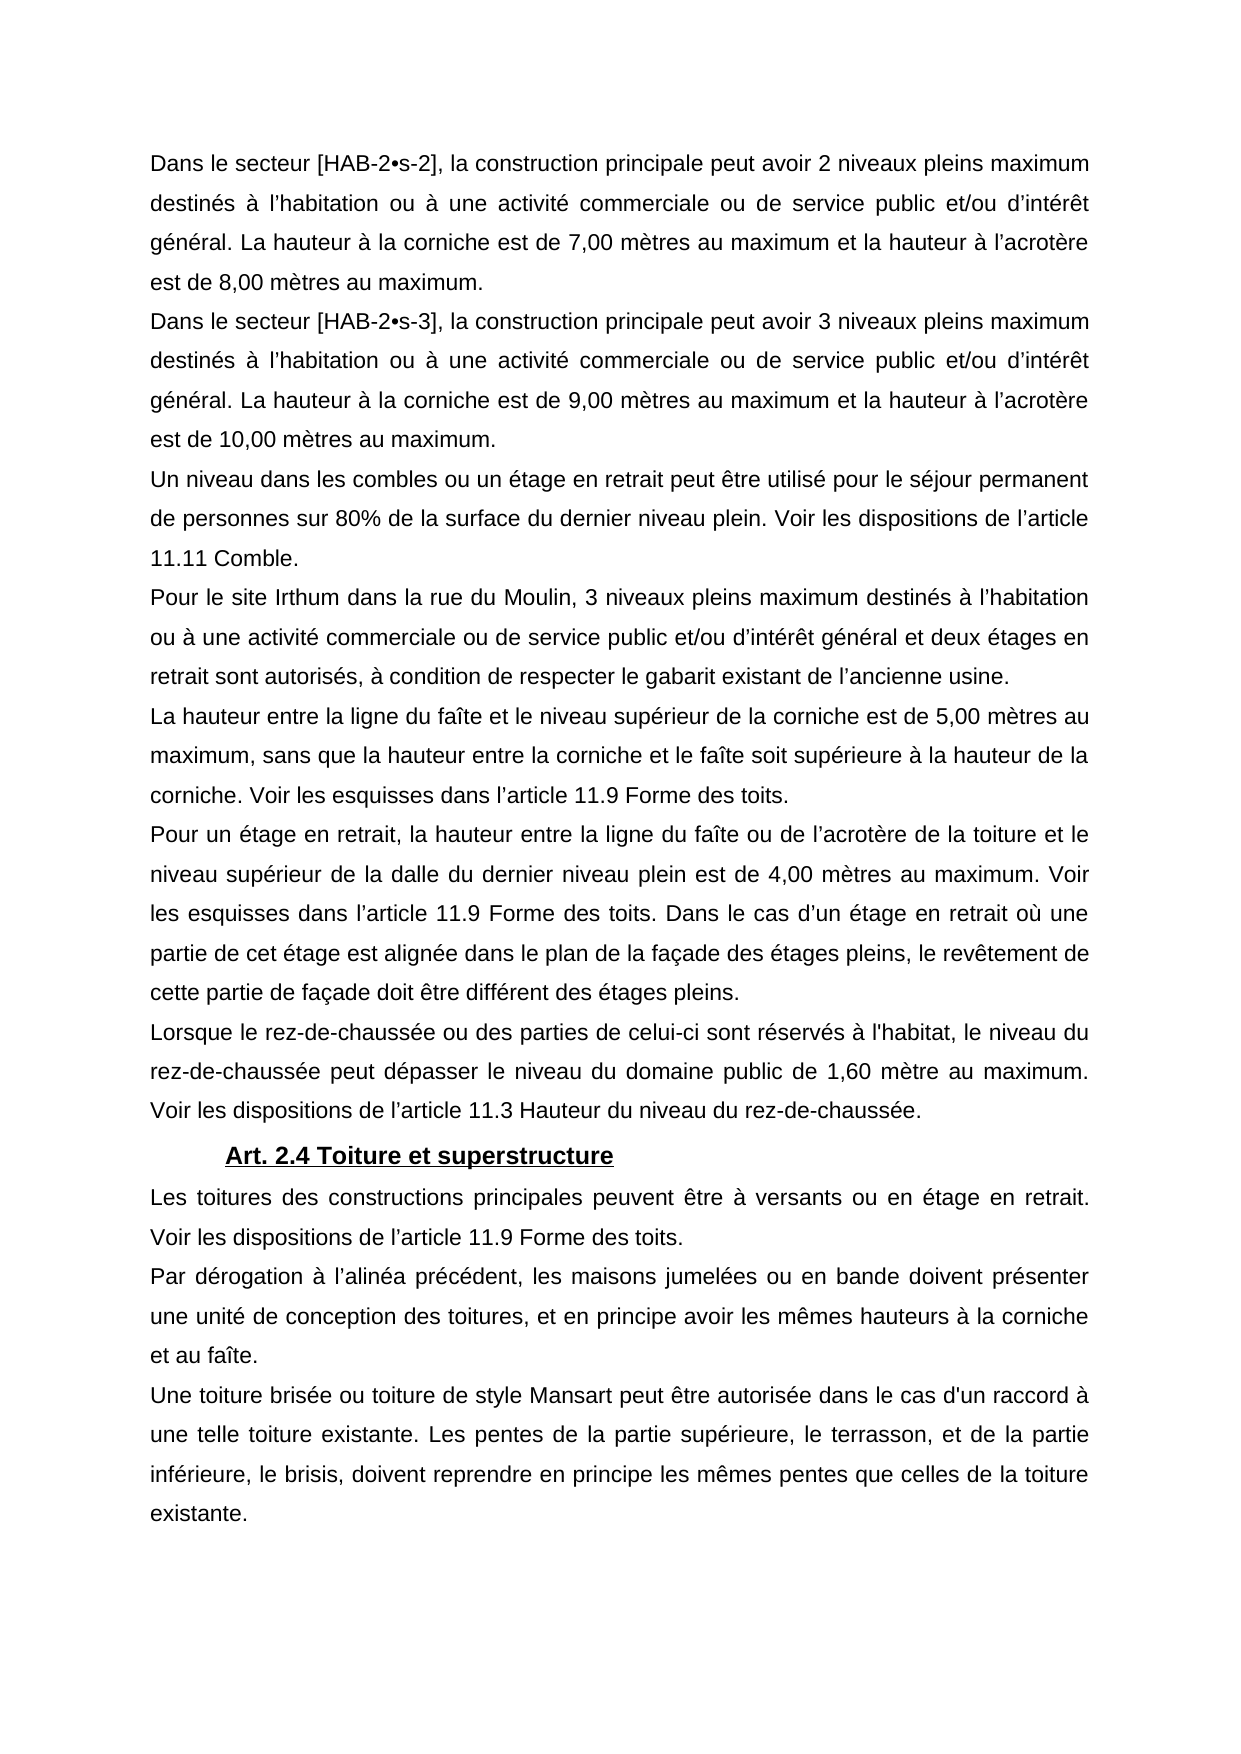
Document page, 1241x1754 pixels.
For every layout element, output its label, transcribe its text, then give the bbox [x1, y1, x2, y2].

text Par dérogation à l’alinéa précédent, les maisons jumelées ou en bande doivent présenter une unité de conception des toitures, et en principe avoir les mêmes hauteurs à la corniche et au faîte. [150, 1263, 1090, 1368]
text Lorsque le rez-de-chaussée ou des parties de celui-ci sont réservés à l'habitat, le niveau du rez-de-chaussée peut dépasser le niveau du domaine public de 1,60 mètre au maximum. Voir les dispositions de l’article 11.3 Hauteur du niveau du rez-de-chaussée. [150, 1018, 1090, 1124]
text Un niveau dans les combles ou un étage en retrait peut être utilisé pour le séjour permanent de personnes sur 80% de la surface du dernier niveau plein. Voir les dispositions de l’article 11.11 Comble. [150, 466, 1090, 571]
subtitle Art. 2.4 Toiture et superstructure [225, 1141, 1090, 1170]
text Pour le site Irthum dans la rue du Moulin, 3 niveaux pleins maximum destinés à l’habitation ou à une activité commerciale ou de service public et/ou d’intérêt général et deux étages en retrait sont autorisés, à condition de respecter le gabarit existant de l’ancienne usine. [150, 584, 1090, 689]
text Pour un étage en retrait, la hauteur entre la ligne du faîte ou de l’acrotère de la toiture et le niveau supérieur de la dalle du dernier niveau plein est de 4,00 mètres au maximum. Voir les esquisses dans l’article 11.9 Forme des toits. Dans le cas d’un étage en retrait où une partie de cet étage est alignée dans le plan de la façade des étages pleins, le revêtement de cette partie de façade doit être différent des étages pleins. [150, 821, 1090, 1005]
text Une toiture brisée ou toiture de style Mansart peut être autorisée dans le cas d'un raccord à une telle toiture existante. Les pentes de la partie supérieure, le terrasson, et de la partie inférieure, le brisis, doivent reprendre en principe les mêmes pentes que celles de la toiture existante. [150, 1382, 1090, 1526]
text La hauteur entre la ligne du faîte et le niveau supérieur de la corniche est de 5,00 mètres au maximum, sans que la hauteur entre la corniche et le faîte soit supérieure à la hauteur de la corniche. Voir les esquisses dans l’article 11.9 Forme des toits. [150, 703, 1090, 808]
text Dans le secteur [HAB-2•s-3], la construction principale peut avoir 3 niveaux pleins maximum destinés à l’habitation ou à une activité commerciale ou de service public et/ou d’intérêt général. La hauteur à la corniche est de 9,00 mètres au maximum et la hauteur à l’acrotère est de 10,00 mètres au maximum. [150, 308, 1090, 453]
text Dans le secteur [HAB-2•s-2], la construction principale peut avoir 2 niveaux pleins maximum destinés à l’habitation ou à une activité commerciale ou de service public et/ou d’intérêt général. La hauteur à la corniche est de 7,00 mètres au maximum et la hauteur à l’acrotère est de 8,00 mètres au maximum. [150, 150, 1090, 295]
text Les toitures des constructions principales peuvent être à versants ou en étage en retrait. Voir les dispositions de l’article 11.9 Forme des toits. [150, 1184, 1090, 1250]
